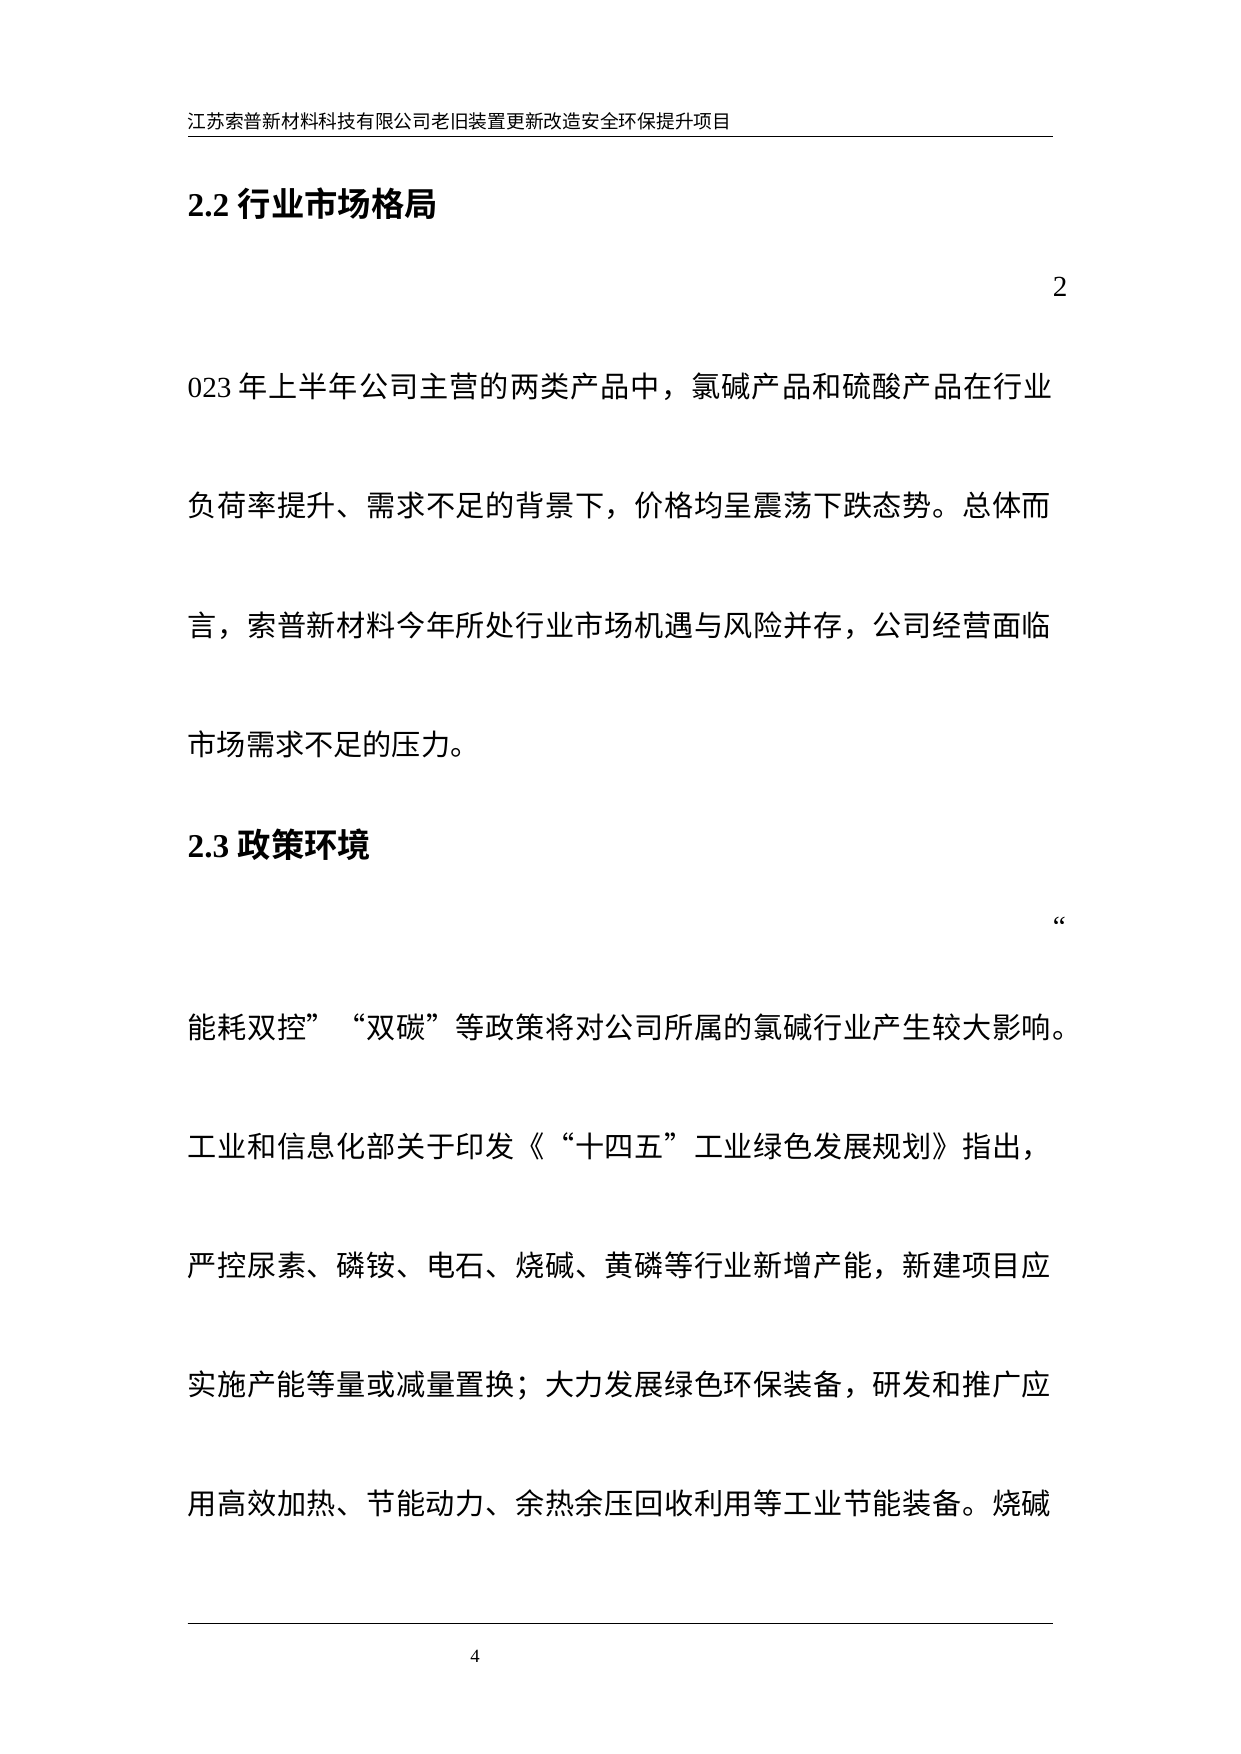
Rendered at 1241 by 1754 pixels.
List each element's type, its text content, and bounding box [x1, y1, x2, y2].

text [187, 907, 1053, 1542]
text 2023年上半年公司主营的两类产品中，氯碱产品和硫酸产品在行业负荷率提升、需求不足的背景下，价格均呈震荡下跌态势。总体而言，索普新材料今年所处行业市场机遇与风险并存，公司经营面临市场需求不足的压力。 [187, 266, 1053, 782]
subtitle 政策环境 [187, 803, 1053, 882]
subtitle 行业市场格局 [187, 163, 1053, 242]
